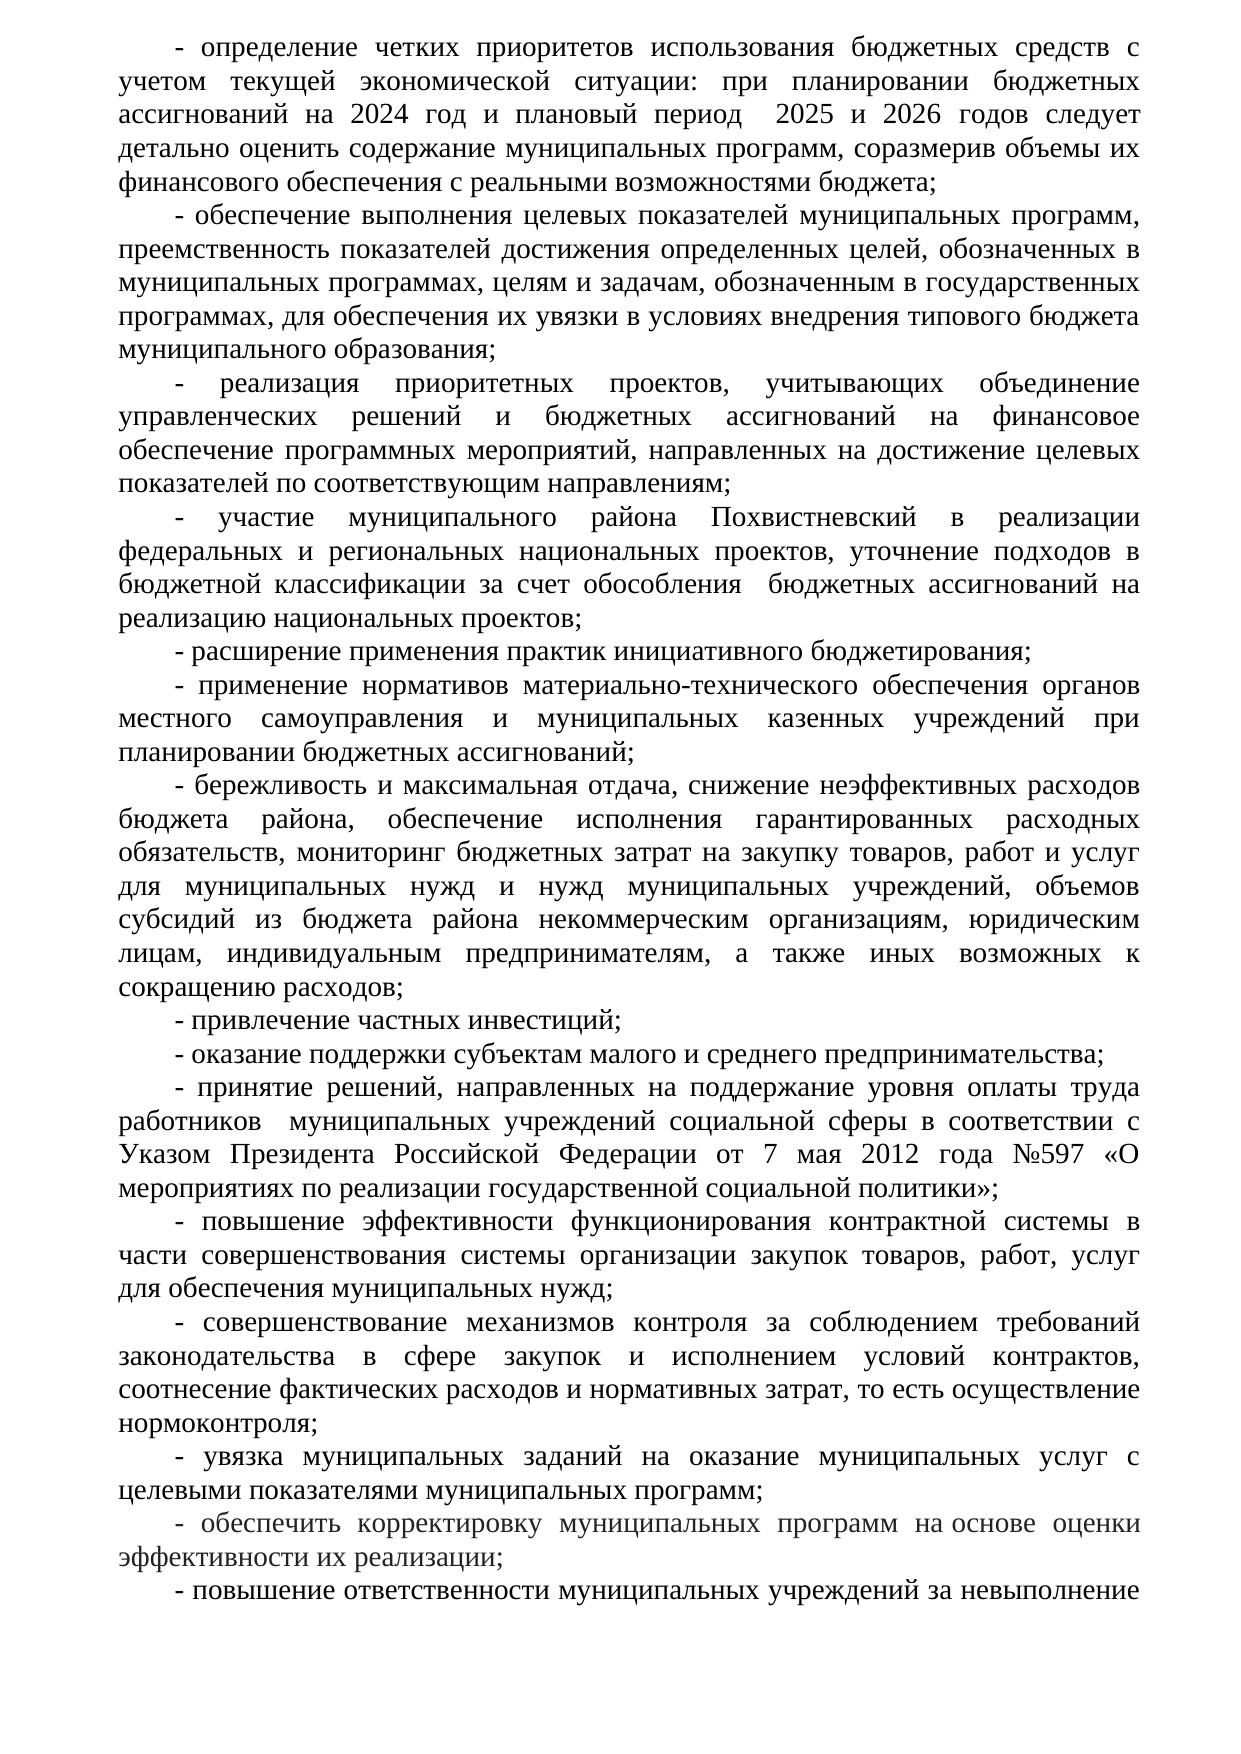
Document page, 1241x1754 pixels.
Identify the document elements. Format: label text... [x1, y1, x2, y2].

text - расширение применения практик инициативного бюджетирования; [118, 633, 1141, 667]
text - совершенствование механизмов контроля за соблюдением требований законодательства в сфере закупок и исполнением условий контрактов, соотнесение фактических расходов и нормативных затрат, то есть осуществление нормоконтроля; [118, 1304, 1141, 1438]
text - повышение эффективности функционирования контрактной системы в части совершенствования системы организации закупок товаров, работ, услуг для обеспечения муниципальных нужд; [118, 1203, 1141, 1304]
text - привлечение частных инвестиций; [118, 1002, 1141, 1036]
text - оказание поддержки субъектам малого и среднего предпринимательства; [118, 1036, 1141, 1069]
text - обеспечить корректировку муниципальных программ на основе оценки эффективности их реализации; [118, 1505, 1141, 1572]
text - принятие решений, направленных на поддержание уровня оплаты труда работников муниципальных учреждений социальной сферы в соответствии с Указом Президента Российской Федерации от 7 мая 2012 года №597 «О мероприятиях по реализации государственной социальной политики»; [118, 1069, 1141, 1203]
text - обеспечение выполнения целевых показателей муниципальных программ, преемственность показателей достижения определенных целей, обозначенных в муниципальных программах, целям и задачам, обозначенным в государственных программах, для обеспечения их увязки в условиях внедрения типового бюджета муниципального образования; [118, 197, 1141, 365]
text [118, 1572, 1141, 1606]
text - применение нормативов материально-технического обеспечения органов местного самоуправления и муниципальных казенных учреждений при планировании бюджетных ассигнований; [118, 667, 1141, 767]
text - бережливость и максимальная отдача, снижение неэффективных расходов бюджета района, обеспечение исполнения гарантированных расходных обязательств, мониторинг бюджетных затрат на закупку товаров, работ и услуг для муниципальных нужд и нужд муниципальных учреждений, объемов субсидий из бюджета района некоммерческим организациям, юридическим лицам, индивидуальным предпринимателям, а также иных возможных к сокращению расходов; [118, 767, 1141, 1002]
text - реализация приоритетных проектов, учитывающих объединение управленческих решений и бюджетных ассигнований на финансовое обеспечение программных мероприятий, направленных на достижение целевых показателей по соответствующим направлениям; [118, 365, 1141, 499]
text - увязка муниципальных заданий на оказание муниципальных услуг с целевыми показателями муниципальных программ; [118, 1438, 1141, 1505]
text - участие муниципального района Похвистневский в реализации федеральных и региональных национальных проектов, уточнение подходов в бюджетной классификации за счет обособления бюджетных ассигнований на реализацию национальных проектов; [118, 499, 1141, 633]
text - определение четких приоритетов использования бюджетных средств с учетом текущей экономической ситуации: при планировании бюджетных ассигнований на 2024 год и плановый период 2025 и 2026 годов следует детально оценить содержание муниципальных программ, соразмерив объемы их финансового обеспечения с реальными возможностями бюджета; [118, 29, 1141, 197]
